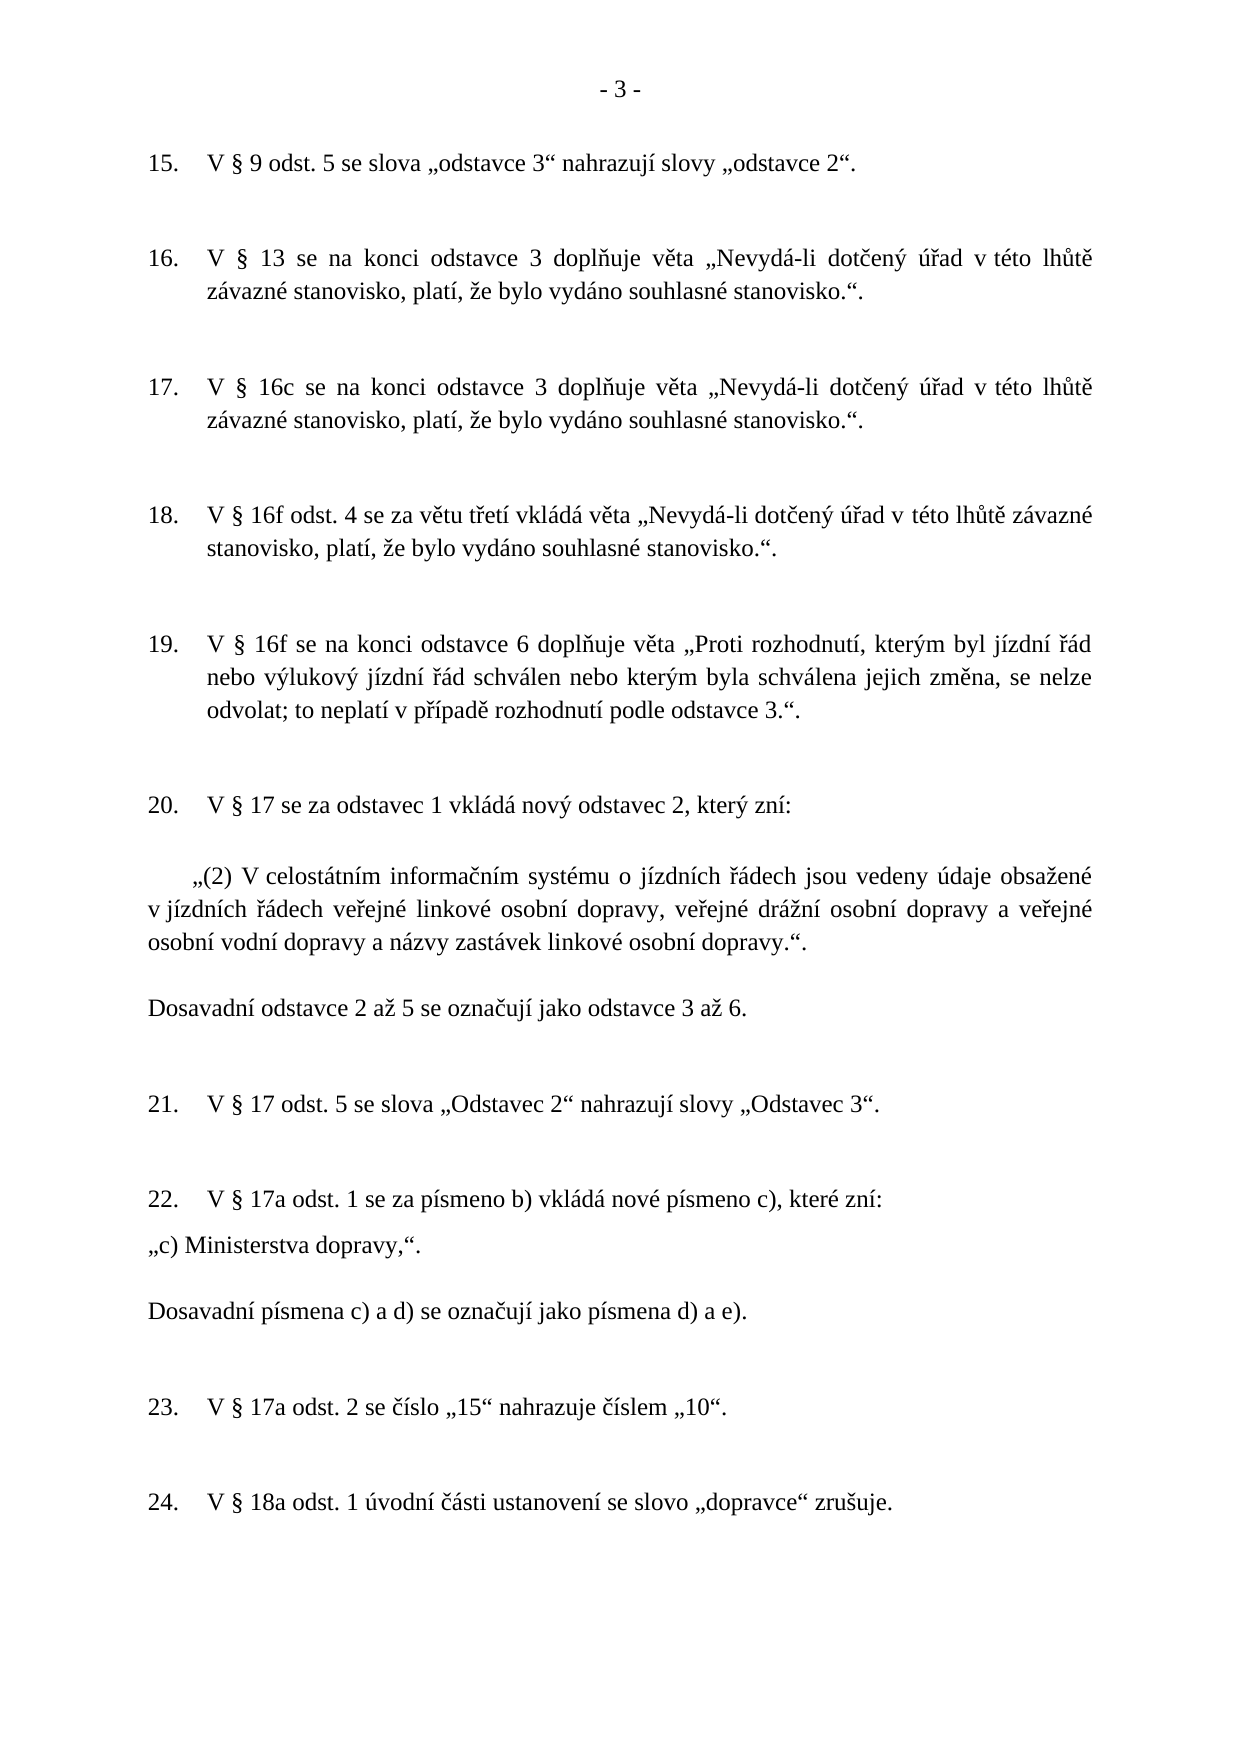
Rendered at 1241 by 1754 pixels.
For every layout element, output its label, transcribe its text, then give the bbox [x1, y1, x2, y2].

text V § 17a odst. 2 se číslo „15“ nahrazuje číslem „10“. [148, 1392, 1093, 1420]
text V § 16f se na konci odstavce 6 doplňuje věta „Proti rozhodnutí, kterým byl jízdní řád nebo výlukový jízdní řád schválen nebo kterým byla schválena jejich změna, se nelze odvolat; to neplatí v případě rozhodnutí podle odstavce 3.“. [148, 629, 1093, 723]
text „c) Ministerstva dopravy,“. [148, 1230, 1093, 1258]
text „(2) V celostátním informačním systému o jízdních řádech jsou vedeny údaje obsažené v jízdních řádech veřejné linkové osobní dopravy, veřejné drážní osobní dopravy a veřejné osobní vodní dopravy a názvy zastávek linkové osobní dopravy.“. [148, 861, 1093, 956]
text V § 17 se za odstavec 1 vkládá nový odstavec 2, který zní: [148, 790, 1093, 819]
text V § 16c se na konci odstavce 3 doplňuje věta „Nevydá-li dotčený úřad v této lhůtě závazné stanovisko, platí, že bylo vydáno souhlasné stanovisko.“. [148, 372, 1093, 433]
text Dosavadní písmena c) a d) se označují jako písmena d) a e). [148, 1296, 1093, 1325]
text V § 17 odst. 5 se slova „Odstavec 2“ nahrazují slovy „Odstavec 3“. [148, 1089, 1093, 1117]
text Dosavadní odstavce 2 až 5 se označují jako odstavce 3 až 6. [148, 993, 1093, 1022]
text V § 9 odst. 5 se slova „odstavce 3“ nahrazují slovy „odstavce 2“. [148, 148, 1093, 176]
text V § 18a odst. 1 úvodní části ustanovení se slovo „dopravce“ zrušuje. [148, 1487, 1093, 1516]
text V § 16f odst. 4 se za větu třetí vkládá věta „Nevydá-li dotčený úřad v této lhůtě závazné stanovisko, platí, že bylo vydáno souhlasné stanovisko.“. [148, 500, 1093, 562]
text V § 13 se na konci odstavce 3 doplňuje věta „Nevydá-li dotčený úřad v této lhůtě závazné stanovisko, platí, že bylo vydáno souhlasné stanovisko.“. [148, 243, 1093, 305]
text V § 17a odst. 1 se za písmeno b) vkládá nové písmeno c), které zní: [148, 1184, 1093, 1213]
